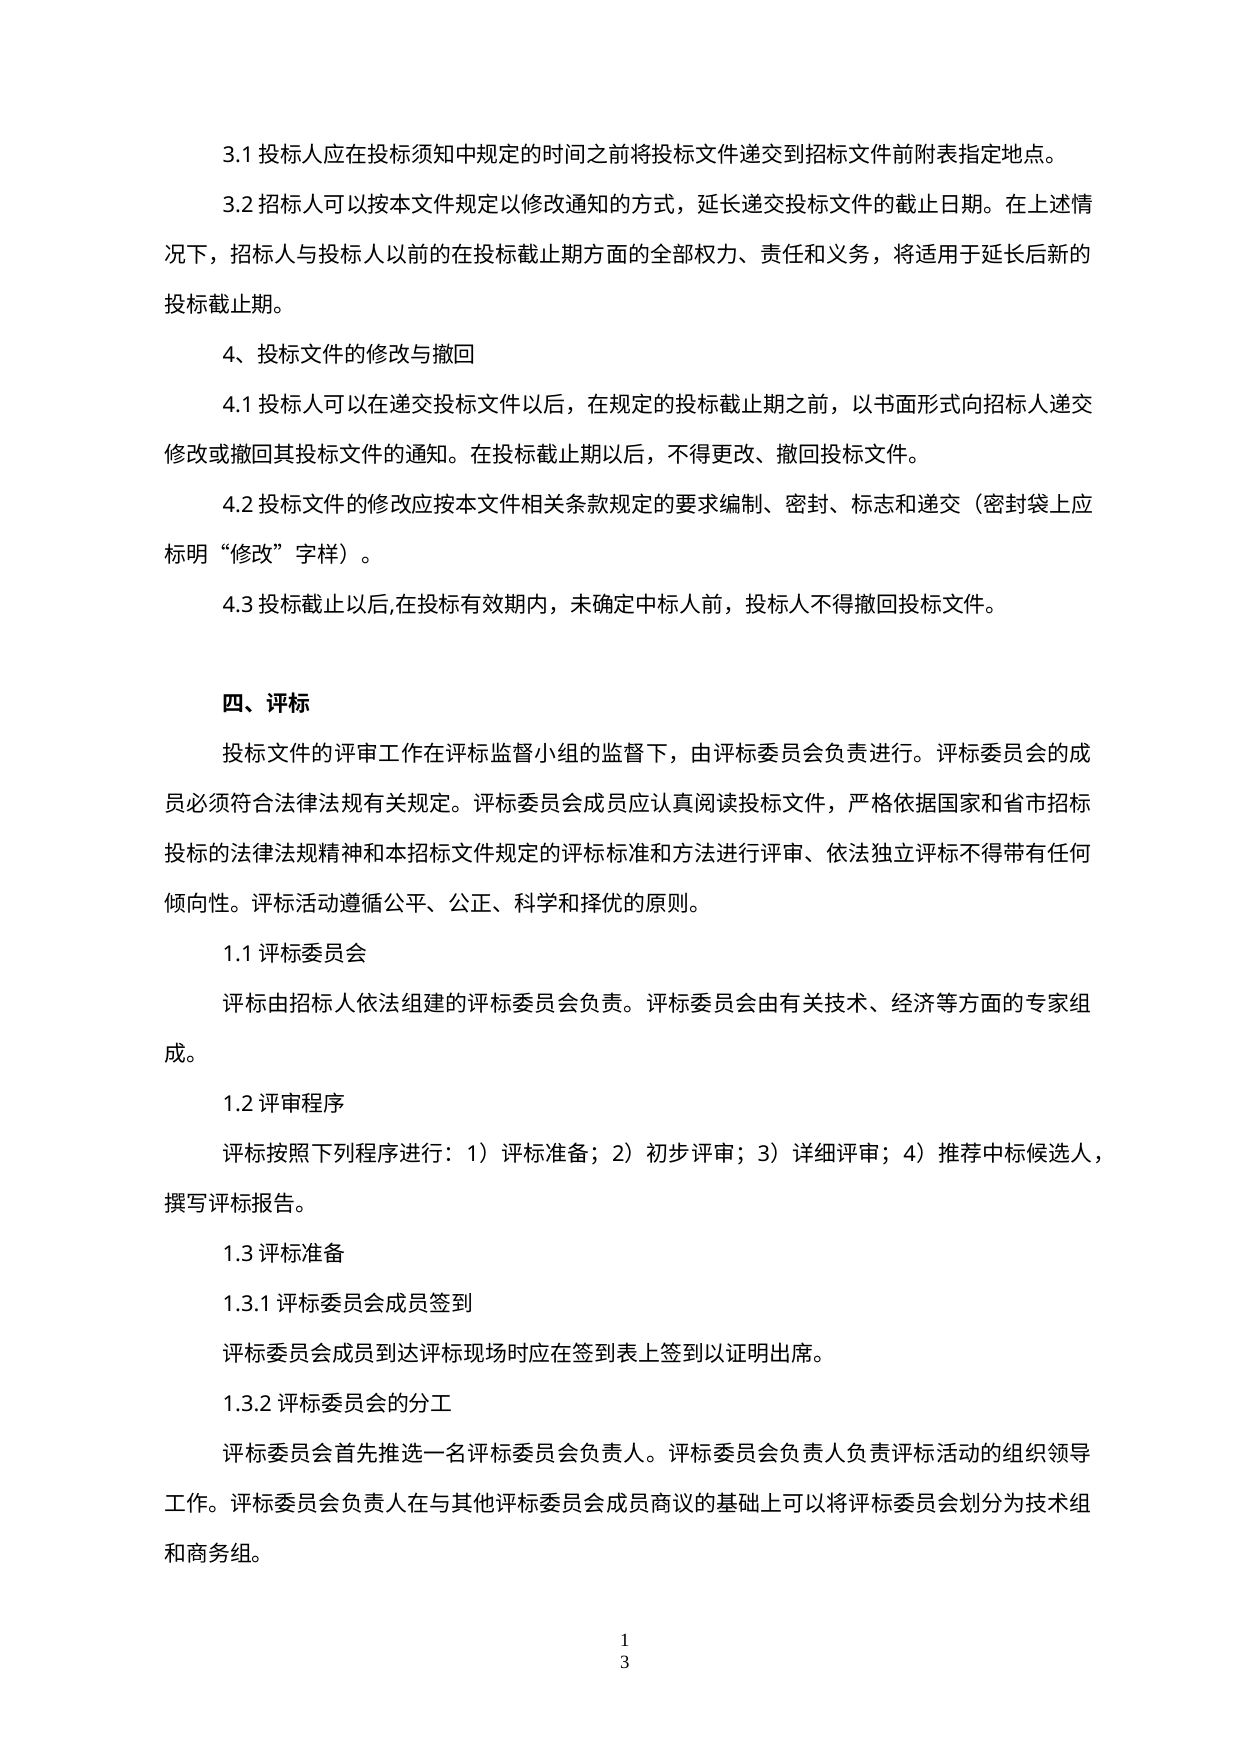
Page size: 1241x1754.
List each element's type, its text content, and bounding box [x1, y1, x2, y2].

text 评标委员会成员到达评标现场时应在签到表上签到以证明出席。 [164, 1322, 1094, 1372]
text 1.3.1评标委员会成员签到 [164, 1272, 1094, 1322]
text 投标文件的评审工作在评标监督小组的监督下，由评标委员会负责进行。评标委员会的成员必须符合法律法规有关规定。评标委员会成员应认真阅读投标文件，严格依据国家和省市招标投标的法律法规精神和本招标文件规定的评标标准和方法进行评审、依法独立评标不得带有任何倾向性。评标活动遵循公平、公正、科学和择优的原则。 [164, 722, 1094, 922]
text 4.2投标文件的修改应按本文件相关条款规定的要求编制、密封、标志和递交（密封袋上应标明“修改”字样）。 [164, 472, 1094, 572]
text 3.2招标人可以按本文件规定以修改通知的方式，延长递交投标文件的截止日期。在上述情况下，招标人与投标人以前的在投标截止期方面的全部权力、责任和义务，将适用于延长后新的投标截止期。 [164, 172, 1094, 322]
text 4.3投标截止以后,在投标有效期内，未确定中标人前，投标人不得撤回投标文件。 [164, 572, 1094, 622]
text 评标由招标人依法组建的评标委员会负责。评标委员会由有关技术、经济等方面的专家组成。 [164, 972, 1094, 1072]
text 评标委员会首先推选一名评标委员会负责人。评标委员会负责人负责评标活动的组织领导工作。评标委员会负责人在与其他评标委员会成员商议的基础上可以将评标委员会划分为技术组和商务组。 [164, 1422, 1094, 1572]
text 评标按照下列程序进行：1）评标准备；2）初步评审；3）详细评审；4）推荐中标候选人，撰写评标报告。 [164, 1122, 1094, 1222]
text 4.1投标人可以在递交投标文件以后，在规定的投标截止期之前，以书面形式向招标人递交修改或撤回其投标文件的通知。在投标截止期以后，不得更改、撤回投标文件。 [164, 372, 1094, 472]
text 四、评标 [164, 672, 1094, 722]
text 1.1评标委员会 [164, 922, 1094, 972]
text 1.3评标准备 [164, 1222, 1094, 1272]
text 1.2评审程序 [164, 1072, 1094, 1122]
text 4、投标文件的修改与撤回 [164, 322, 1094, 372]
text 3.1投标人应在投标须知中规定的时间之前将投标文件递交到招标文件前附表指定地点。 [164, 122, 1094, 172]
text 1.3.2 评标委员会的分工 [164, 1372, 1094, 1422]
